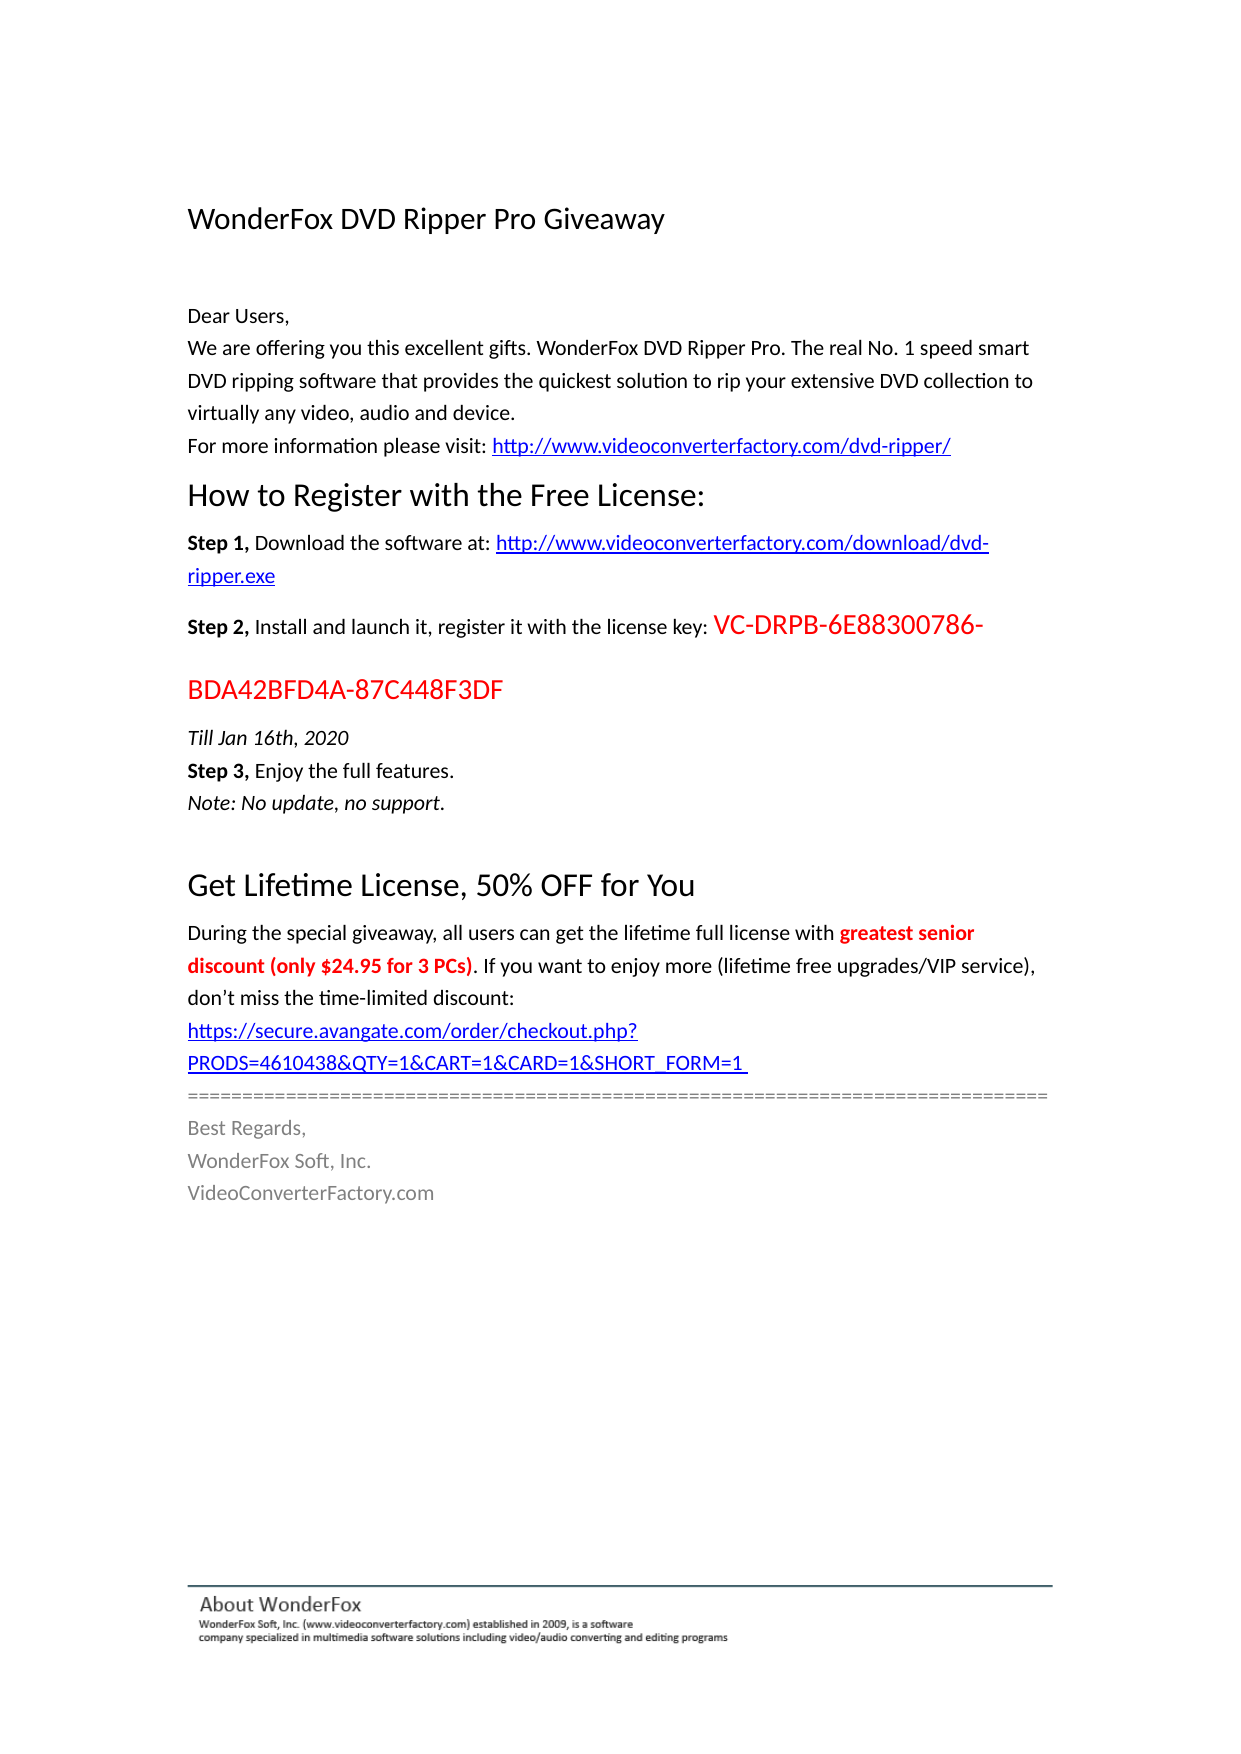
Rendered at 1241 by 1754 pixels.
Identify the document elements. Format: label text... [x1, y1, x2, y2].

text Step 2, Install and launch it, register it with the license key: VC-DRPB-6E88300786-BDA42BFD4A-87C448F3DF [187, 592, 1053, 722]
text Best Regards, [187, 1112, 1053, 1144]
text During the special giveaway, all users can get the lifetime full license with greatest senior discount (only $24.95 for 3 PCs). If you want to enjoy more (lifetime free upgrades/VIP service), don’t miss the time-limited discount: [187, 917, 1053, 1014]
text Step 1, Download the software at: http://www.videoconverterfactory.com/download/dvd-ripper.exe [187, 527, 1053, 592]
text VideoConverterFactory.com [187, 1177, 1053, 1209]
text Till Jan 16th, 2020 Step 3, Enjoy the full features. [187, 722, 1053, 787]
text Dear Users, [187, 299, 1053, 332]
picture [187, 1585, 1053, 1651]
text WonderFox Soft, Inc. [187, 1144, 1053, 1177]
text WonderFox DVD Ripper Pro Giveaway [187, 185, 1053, 250]
text Note: No update, no support. [187, 787, 1053, 819]
text How to Register with the Free License: [187, 462, 1053, 527]
text For more information please visit: http://www.videoconverterfactory.com/dvd-ripper/ [187, 429, 1053, 462]
text Get Lifetime License, 50% OFF for You [187, 852, 1053, 917]
text https://secure.avangate.com/order/checkout.php?PRODS=4610438&QTY=1&CART=1&CARD=1&SHORT_FORM=1 =============================================================================== [187, 1014, 1053, 1112]
text We are offering you this excellent gifts. WonderFox DVD Ripper Pro. The real No. 1 speed smart DVD ripping software that provides the quickest solution to rip your extensive DVD collection to virtually any video, audio and device. [187, 332, 1053, 429]
